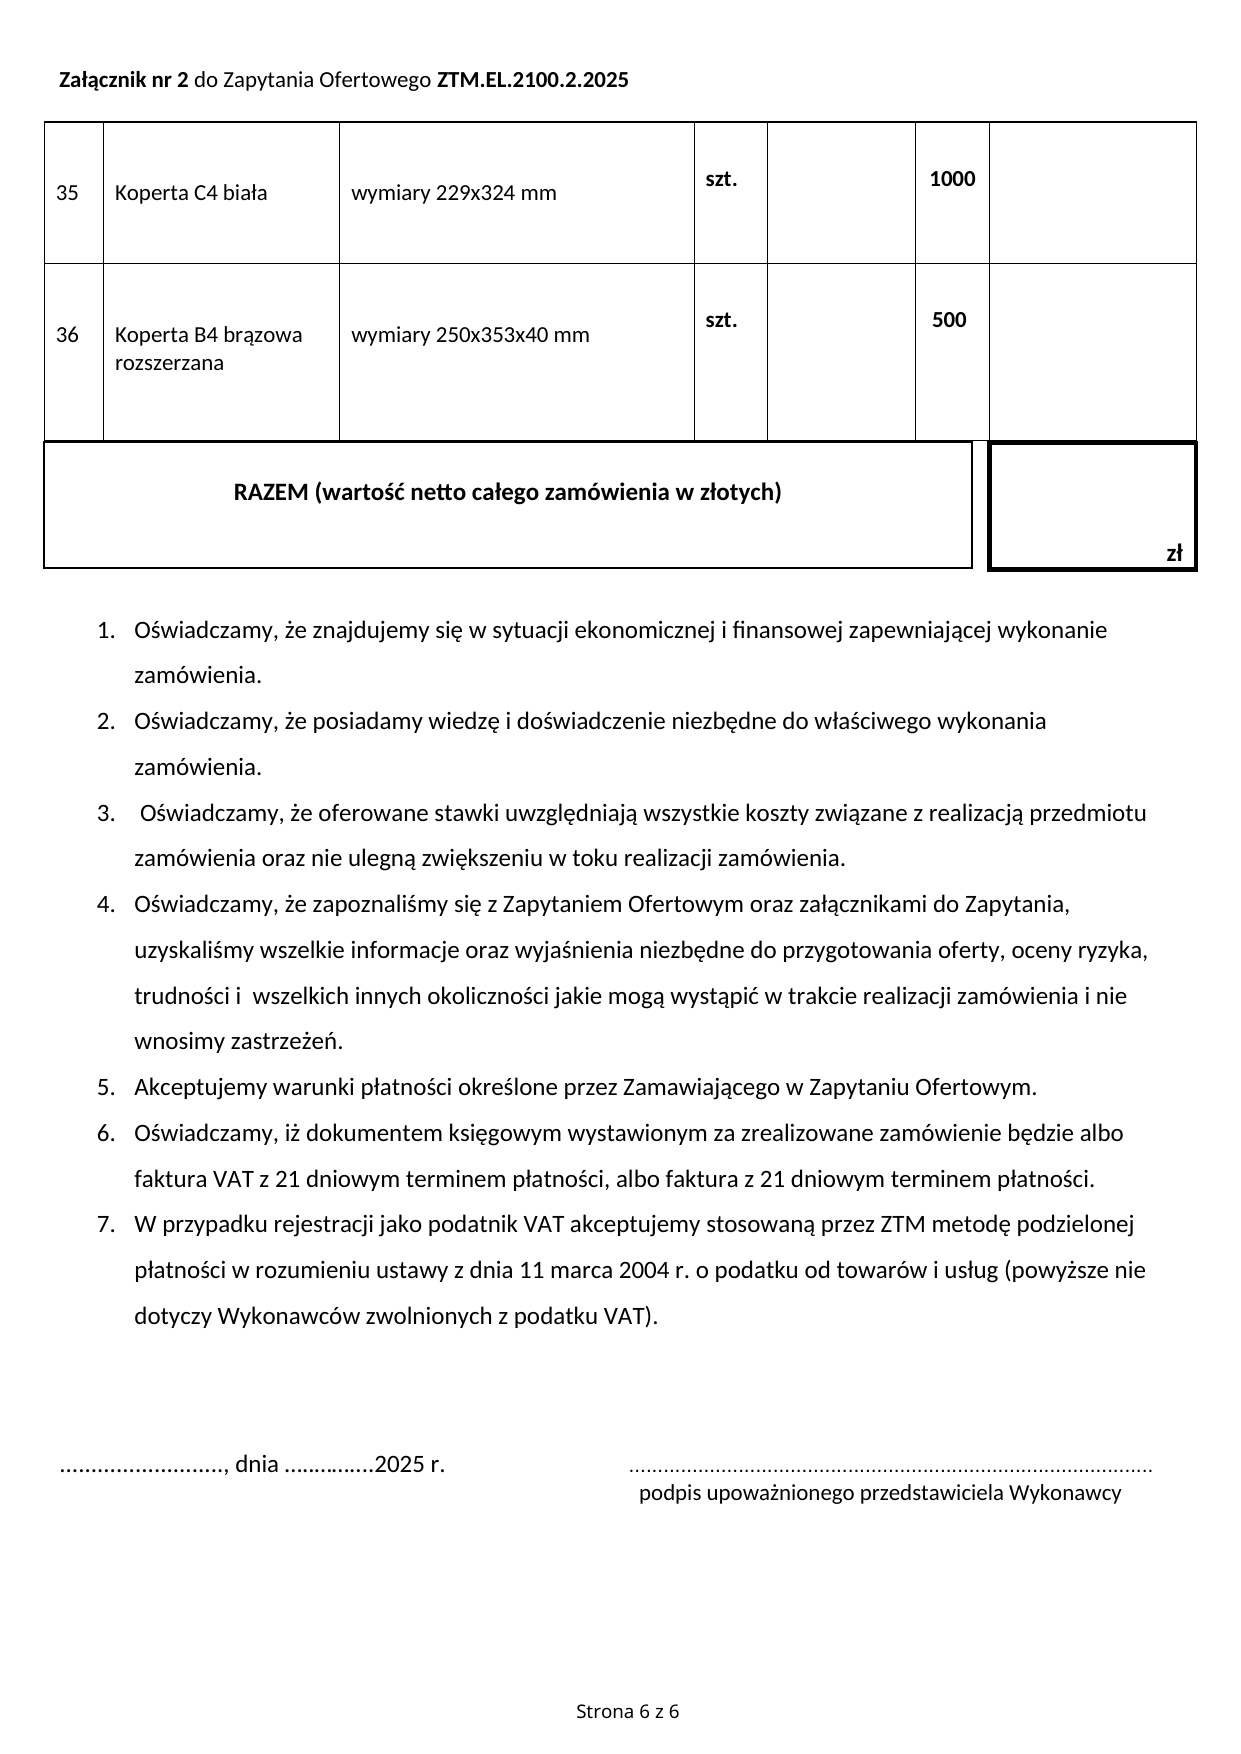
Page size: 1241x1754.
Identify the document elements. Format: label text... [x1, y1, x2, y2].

list Oświadczamy, że znajdujemy się w sytuacji ekonomicznej i finansowej zapewniającej wykonanie zamówienia. [97, 614, 1196, 690]
table_cell 36 [45, 264, 103, 439]
table_cell Koperta C4 biała [104, 123, 339, 263]
table_cell 35 [45, 123, 103, 263]
table_cell Koperta B4 brązowa rozszerzana [104, 264, 339, 439]
table_cell [768, 123, 915, 263]
list Oświadczamy, że zapoznaliśmy się z Zapytaniem Ofertowym oraz załącznikami do Zapytania, uzyskaliśmy wszelkie informacje oraz wyjaśnienia niezbędne do przygotowania oferty, oceny ryzyka, trudności i wszelkich innych okoliczności jakie mogą wystąpić w trakcie realizacji zamówienia i nie wnosimy zastrzeżeń. [97, 888, 1196, 1056]
list W przypadku rejestracji jako podatnik VAT akceptujemy stosowaną przez ZTM metodę podzielonej płatności w rozumieniu ustawy z dnia 11 marca 2004 r. o podatku od towarów i usług (powyższe nie dotyczy Wykonawców zwolnionych z podatku VAT). [97, 1208, 1196, 1330]
text zamówienia oraz nie ulegną zwiększeniu w toku realizacji zamówienia. [134, 843, 1196, 873]
table_cell [990, 123, 1196, 263]
table_header RAZEM (wartość netto całego zamówienia w złotych) [45, 443, 971, 567]
table_header zł [992, 445, 1194, 567]
table_cell wymiary 229x324 mm [340, 123, 694, 263]
text .........................., dnia …..……....2025 r. ........................................................................................... [59, 1448, 1196, 1478]
table_cell wymiary 250x353x40 mm [340, 264, 694, 439]
list Oświadczamy, iż dokumentem księgowym wystawionym za zrealizowane zamówienie będzie albo faktura VAT z 21 dniowym terminem płatności, albo faktura z 21 dniowym terminem płatności. [97, 1117, 1196, 1193]
table_cell [768, 264, 915, 439]
text podpis upoważnionego przedstawiciela Wykonawcy [29, 1478, 1196, 1507]
table_cell szt. [695, 264, 767, 439]
table_cell szt. [695, 123, 767, 263]
list Akceptujemy warunki płatności określone przez Zamawiającego w Zapytaniu Ofertowym. [97, 1071, 1196, 1102]
list Oświadczamy, że posiadamy wiedzę i doświadczenie niezbędne do właściwego wykonania zamówienia. [97, 705, 1196, 782]
table_cell 1000 [916, 123, 989, 263]
table_cell 500 [916, 264, 989, 439]
table_cell [990, 264, 1196, 439]
table_header [973, 441, 987, 567]
list Oświadczamy, że oferowane stawki uwzględniają wszystkie koszty związane z realizacją przedmiotu [97, 797, 1196, 827]
